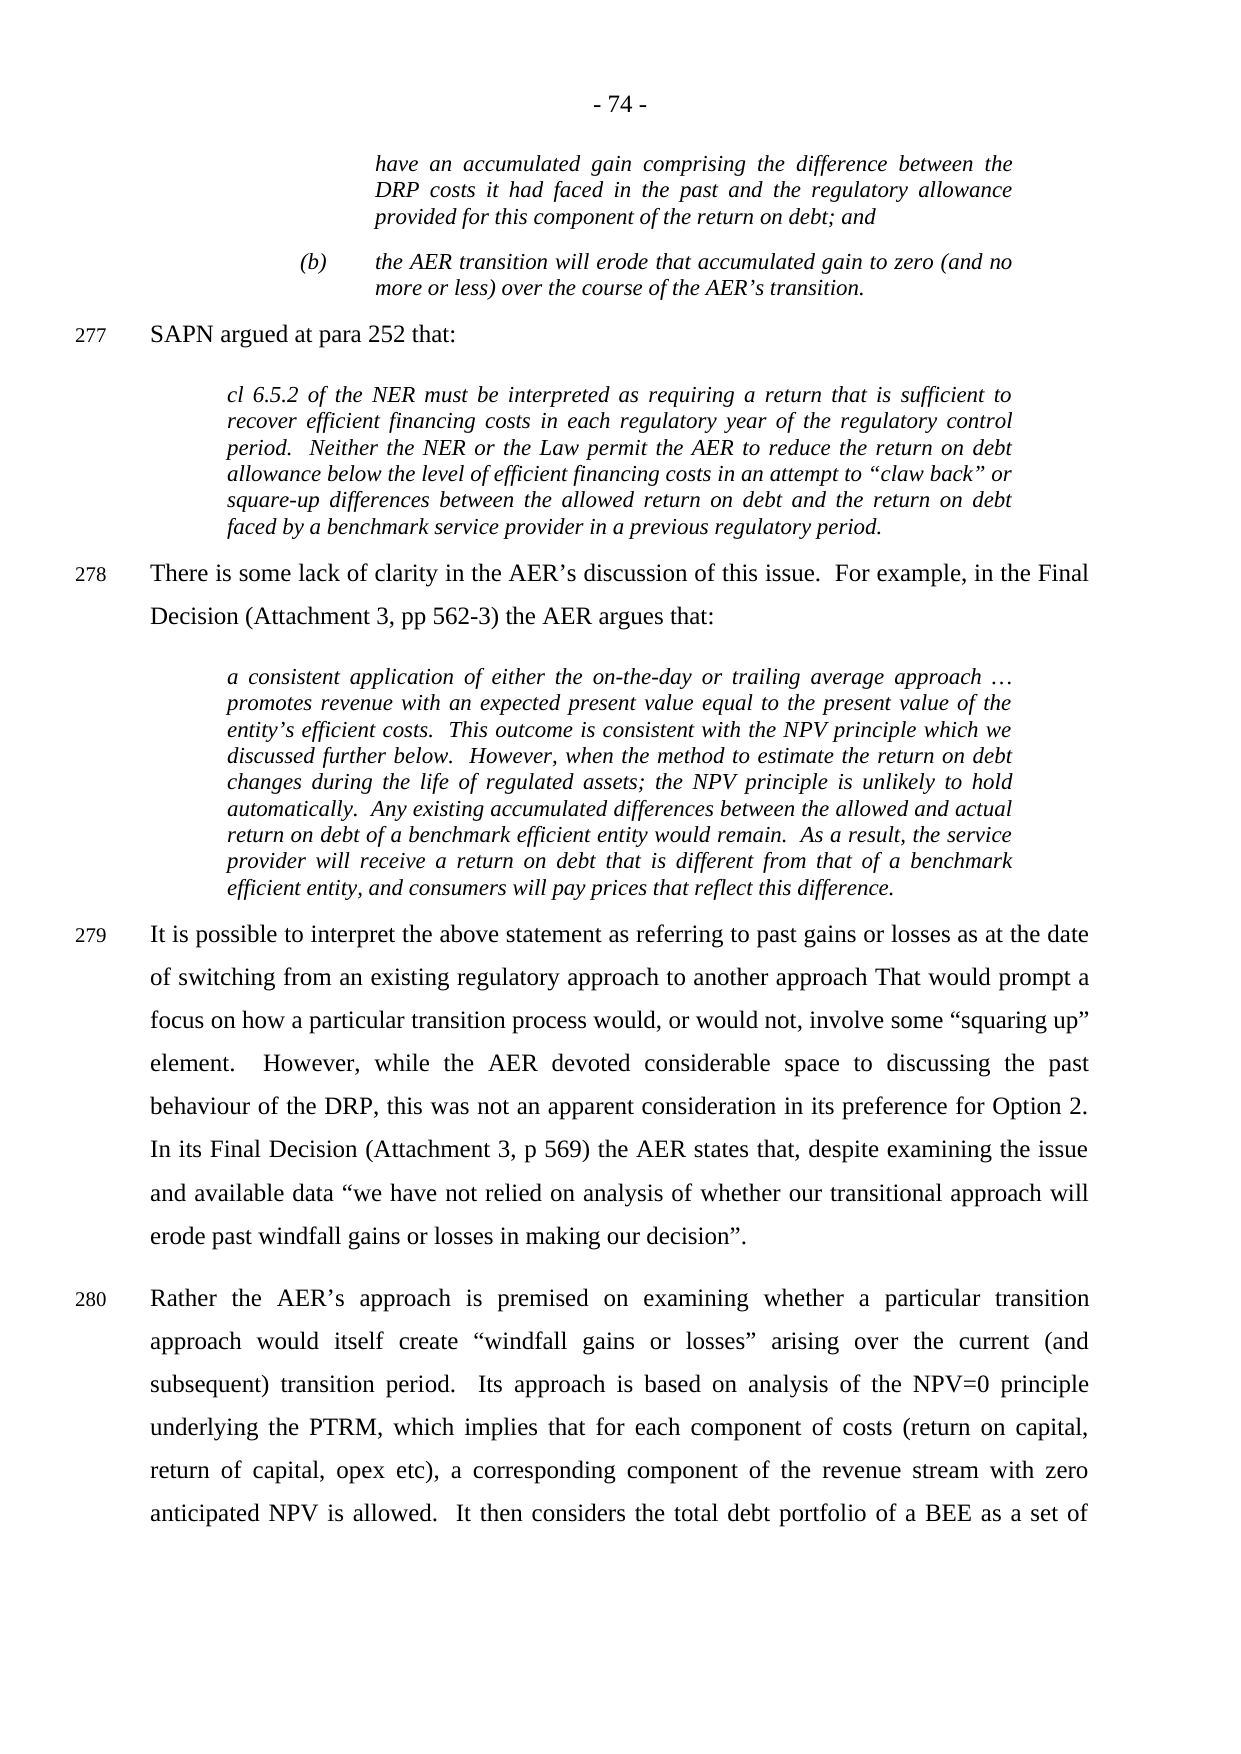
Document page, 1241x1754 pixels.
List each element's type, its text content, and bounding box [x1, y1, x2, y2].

text (b) the AER transition will erode that accumulated gain to zero (and no more or less) over the course of the AER’s transition. [300, 248, 1013, 301]
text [300, 150, 1013, 229]
text SAPN argued at para 252 that: [75, 319, 1090, 348]
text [75, 1283, 1090, 1527]
text cl 6.5.2 of the NER must be interpreted as requiring a return that is sufficient to recover efficient financing costs in each regulatory year of the regulatory control period. Neither the NER or the Law permit the AER to reduce the return on debt allowance below the level of efficient financing costs in an attempt to “claw back” or square-up differences between the allowed return on debt and the return on debt faced by a benchmark service provider in a previous regulatory period. [227, 381, 1013, 539]
text a consistent application of either the on-the-day or trailing average approach … promotes revenue with an expected present value equal to the present value of the entity’s efficient costs. This outcome is consistent with the NPV principle which we discussed further below. However, when the method to estimate the return on debt changes during the life of regulated assets; the NPV principle is unlikely to hold automatically. Any existing accumulated differences between the allowed and actual return on debt of a benchmark efficient entity would remain. As a result, the service provider will receive a return on debt that is different from that of a benchmark efficient entity, and consumers will pay prices that reflect this difference. [227, 663, 1013, 900]
text There is some lack of clarity in the AER’s discussion of this issue. For example, in the Final Decision (Attachment 3, pp 562-3) the AER argues that: [75, 558, 1090, 630]
text It is possible to interpret the above statement as referring to past gains or losses as at the date of switching from an existing regulatory approach to another approach That would prompt a focus on how a particular transition process would, or would not, involve some “squaring up” element. However, while the AER devoted considerable space to discussing the past behaviour of the DRP, this was not an apparent consideration in its preference for Option 2. In its Final Decision (Attachment 3, p 569) the AER states that, despite examining the issue and available data “we have not relied on analysis of whether our transitional approach will erode past windfall gains or losses in making our decision”. [75, 919, 1090, 1249]
